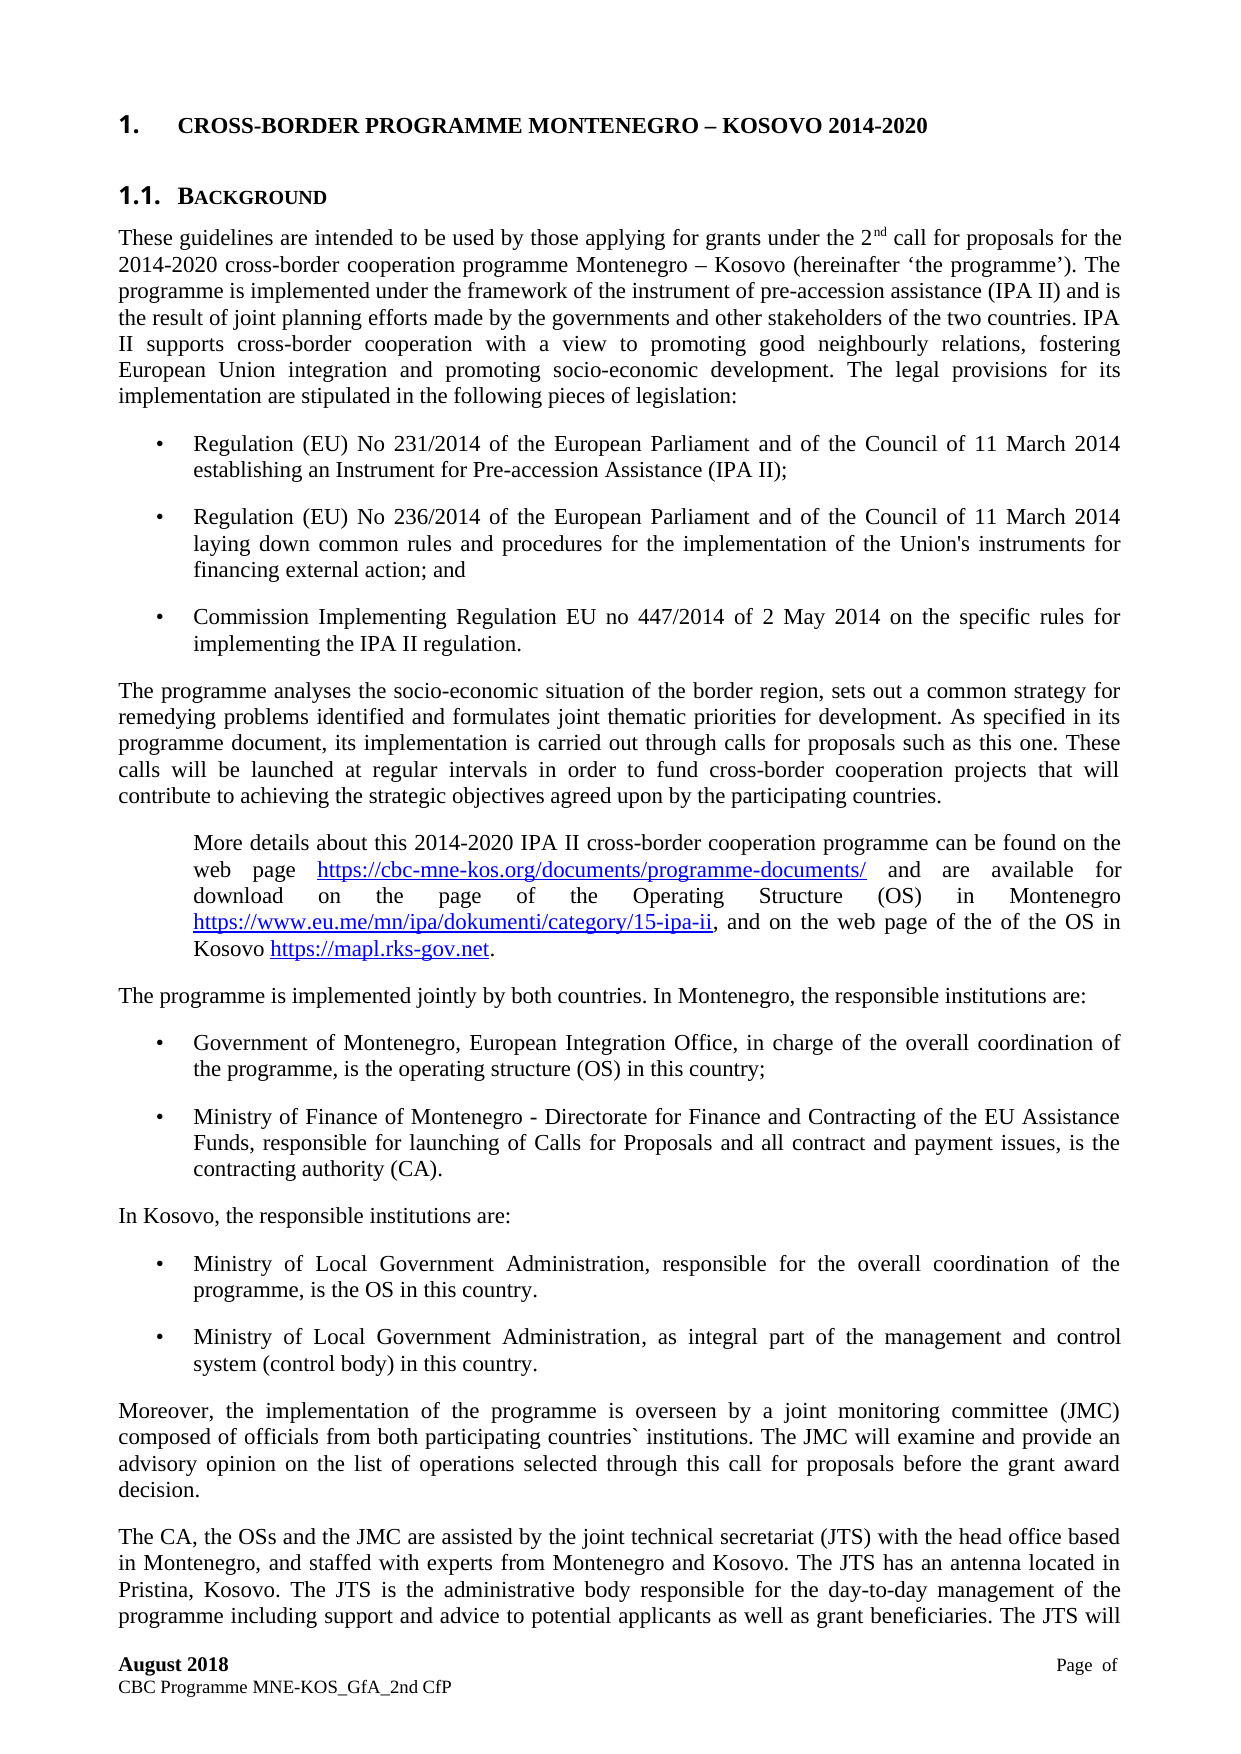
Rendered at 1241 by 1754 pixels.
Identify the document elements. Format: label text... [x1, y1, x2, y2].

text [118, 1523, 1122, 1628]
list Government of Montenegro, European Integration Office, in charge of the overall coordination of the programme, is the operating structure (OS) in this country; [156, 1029, 1122, 1082]
text The programme analyses the socio-economic situation of the border region, sets out a common strategy for remedying problems identified and formulates joint thematic priorities for development. As specified in its programme document, its implementation is carried out through calls for proposals such as this one. These calls will be launched at regular intervals in order to fund cross-border cooperation projects that will contribute to achieving the strategic objectives agreed upon by the participating countries. [118, 677, 1122, 808]
list Regulation (EU) No 231/2014 of the European Parliament and of the Council of 11 March 2014 establishing an Instrument for Pre-accession Assistance (IPA II); [156, 430, 1122, 482]
list Ministry of Local Government Administration, as integral part of the management and control system (control body) in this country. [156, 1323, 1122, 1376]
text These guidelines are intended to be used by those applying for grants under the 2nd call for proposals for the 2014-2020 cross-border cooperation programme Montenegro – Kosovo (hereinafter ‘the programme’). The programme is implemented under the framework of the instrument of pre-accession assistance (IPA II) and is the result of joint planning efforts made by the governments and other stakeholders of the two countries. IPA II supports cross-border cooperation with a view to promoting good neighbourly relations, fostering European Union integration and promoting socio-economic development. The legal provisions for its implementation are stipulated in the following pieces of legislation: [118, 224, 1122, 409]
list Ministry of Finance of Montenegro - Directorate for Finance and Contracting of the EU Assistance Funds, responsible for launching of Calls for Proposals and all contract and payment issues, is the contracting authority (CA). [156, 1103, 1122, 1182]
list Ministry of Local Government Administration, responsible for the overall coordination of the programme, is the OS in this country. [156, 1250, 1122, 1302]
text Cross-border programme Montenegro – KOSOVO 2014-2020 [118, 106, 1122, 140]
text Background [118, 178, 1122, 212]
list Regulation (EU) No 236/2014 of the European Parliament and of the Council of 11 March 2014 laying down common rules and procedures for the implementation of the Union's instruments for financing external action; and [156, 503, 1122, 582]
text The programme is implemented jointly by both countries. In Montenegro, the responsible institutions are: [118, 982, 1122, 1008]
text More details about this 2014-2020 IPA II cross-border cooperation programme can be found on the web page https://cbc-mne-kos.org/documents/programme-documents/ and are available for download on the page of the Operating Structure (OS) in Montenegro https://www.eu.me/mn/ipa/dokumenti/category/15-ipa-ii, and on the web page of the of the OS in Kosovo https://mapl.rks-gov.net. [193, 829, 1122, 961]
list Commission Implementing Regulation EU no 447/2014 of 2 May 2014 on the specific rules for implementing the IPA II regulation. [156, 603, 1122, 656]
text In Kosovo, the responsible institutions are: [118, 1203, 1122, 1229]
text Moreover, the implementation of the programme is overseen by a joint monitoring committee (JMC) composed of officials from both participating countries` institutions. The JMC will examine and provide an advisory opinion on the list of operations selected through this call for proposals before the grant award decision. [118, 1397, 1122, 1502]
